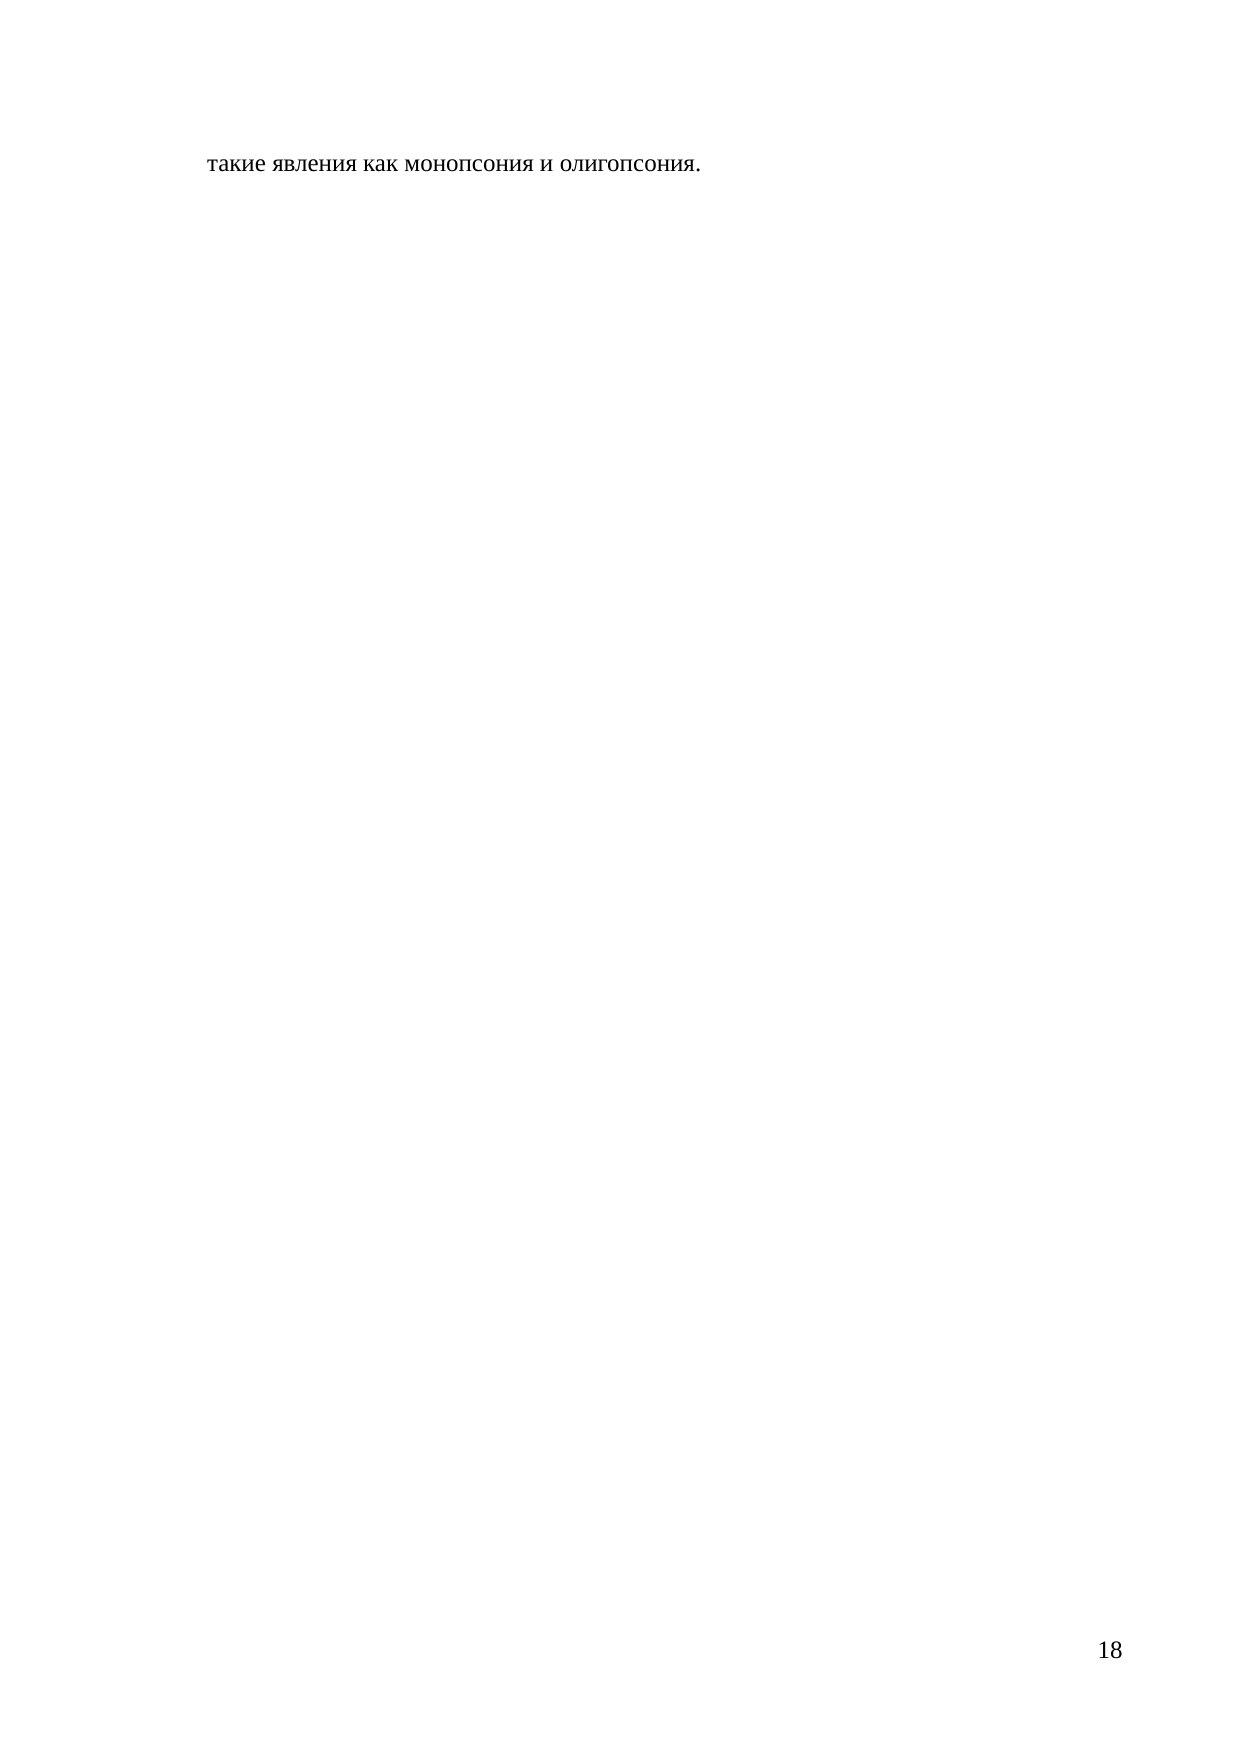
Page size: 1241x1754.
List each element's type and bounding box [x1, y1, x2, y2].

text [207, 148, 1122, 176]
